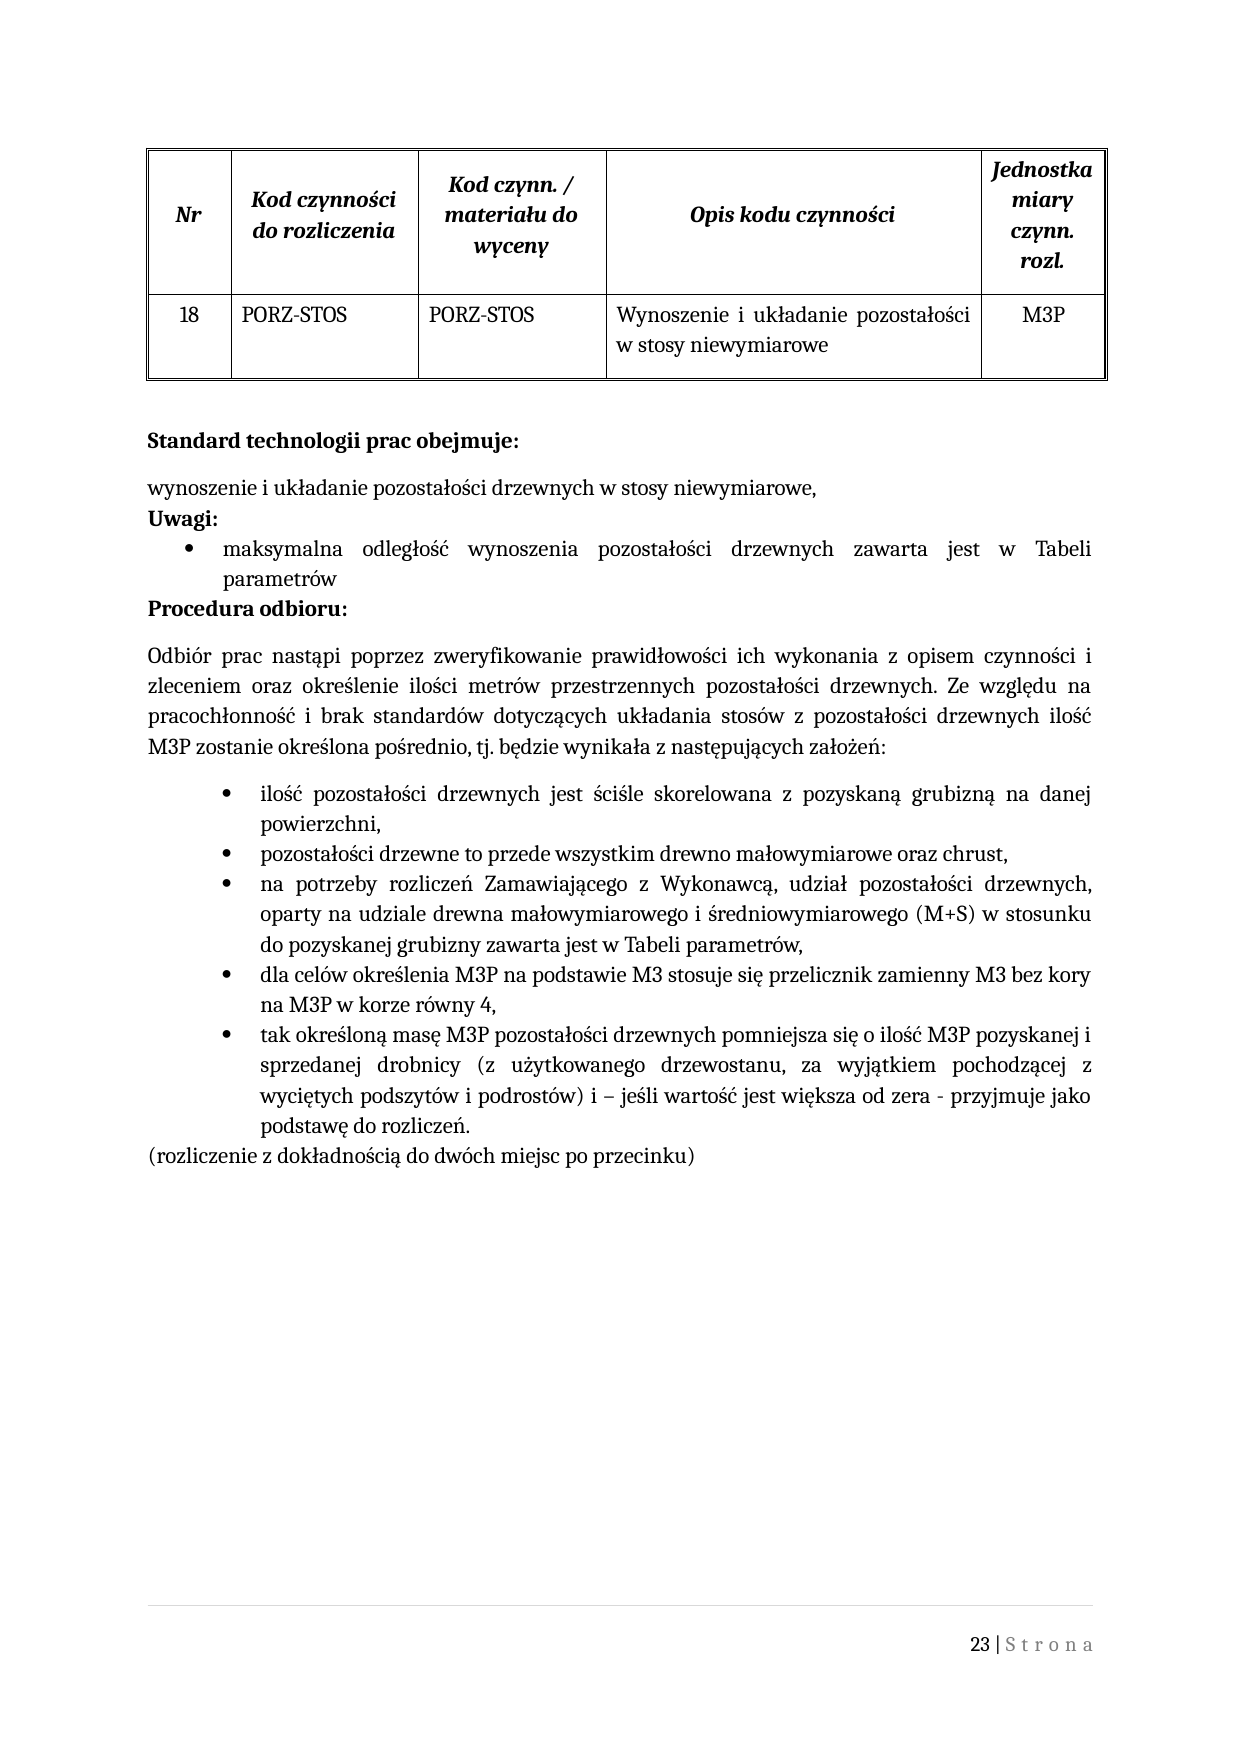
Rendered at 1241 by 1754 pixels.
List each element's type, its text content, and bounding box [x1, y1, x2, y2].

table_cell PORZ-STOS [232, 295, 418, 378]
list pozostałości drzewne to przede wszystkim drewno małowymiarowe oraz chrust, [223, 841, 1093, 867]
table_header Kod czynności do rozliczenia [232, 151, 418, 294]
text Odbiór prac nastąpi poprzez zweryfikowanie prawidłowości ich wykonania z opisem czynności i zleceniem oraz określenie ilości metrów przestrzennych pozostałości drzewnych. Ze względu na pracochłonność i brak standardów dotyczących układania stosów z pozostałości drzewnych ilość M3P zostanie określona pośrednio, tj. będzie wynikała z następujących założeń: [148, 643, 1093, 760]
text Uwagi: [148, 505, 1093, 532]
table_header Jednostka miary czynn. rozl. [982, 151, 1104, 294]
list dla celów określenia M3P na podstawie M3 stosuje się przelicznik zamienny M3 bez kory na M3P w korze równy 4, [223, 962, 1093, 1018]
list ilość pozostałości drzewnych jest ściśle skorelowana z pozyskaną grubizną na danej powierzchni, [223, 780, 1093, 837]
table_cell PORZ-STOS [419, 295, 606, 378]
text wynoszenie i układanie pozostałości drzewnych w stosy niewymiarowe, [148, 475, 1093, 501]
table_header Opis kodu czynności [607, 151, 981, 294]
table_cell 18 [149, 295, 231, 378]
text Standard technologii prac obejmuje: [148, 428, 1093, 454]
table_header Kod czynn. / materiału do wyceny [419, 151, 606, 294]
list na potrzeby rozliczeń Zamawiającego z Wykonawcą, udział pozostałości drzewnych, oparty na udziale drewna małowymiarowego i średniowymiarowego (M+S) w stosunku do pozyskanej grubizny zawarta jest w Tabeli parametrów, [223, 871, 1093, 958]
table_cell Wynoszenie i układanie pozostałości w stosy niewymiarowe [607, 295, 981, 378]
list maksymalna odległość wynoszenia pozostałości drzewnych zawarta jest w Tabeli parametrów [185, 536, 1093, 592]
list tak określoną masę M3P pozostałości drzewnych pomniejsza się o ilość M3P pozyskanej i sprzedanej drobnicy (z użytkowanego drzewostanu, za wyjątkiem pochodzącej z wyciętych podszytów i podrostów) i – jeśli wartość jest większa od zera - przyjmuje jako podstawę do rozliczeń. [223, 1022, 1093, 1139]
text (rozliczenie z dokładnością do dwóch miejsc po przecinku) [148, 1143, 1093, 1169]
table_cell M3P [982, 295, 1104, 378]
table_header Nr [149, 151, 231, 294]
text Procedura odbioru: [148, 596, 1093, 622]
